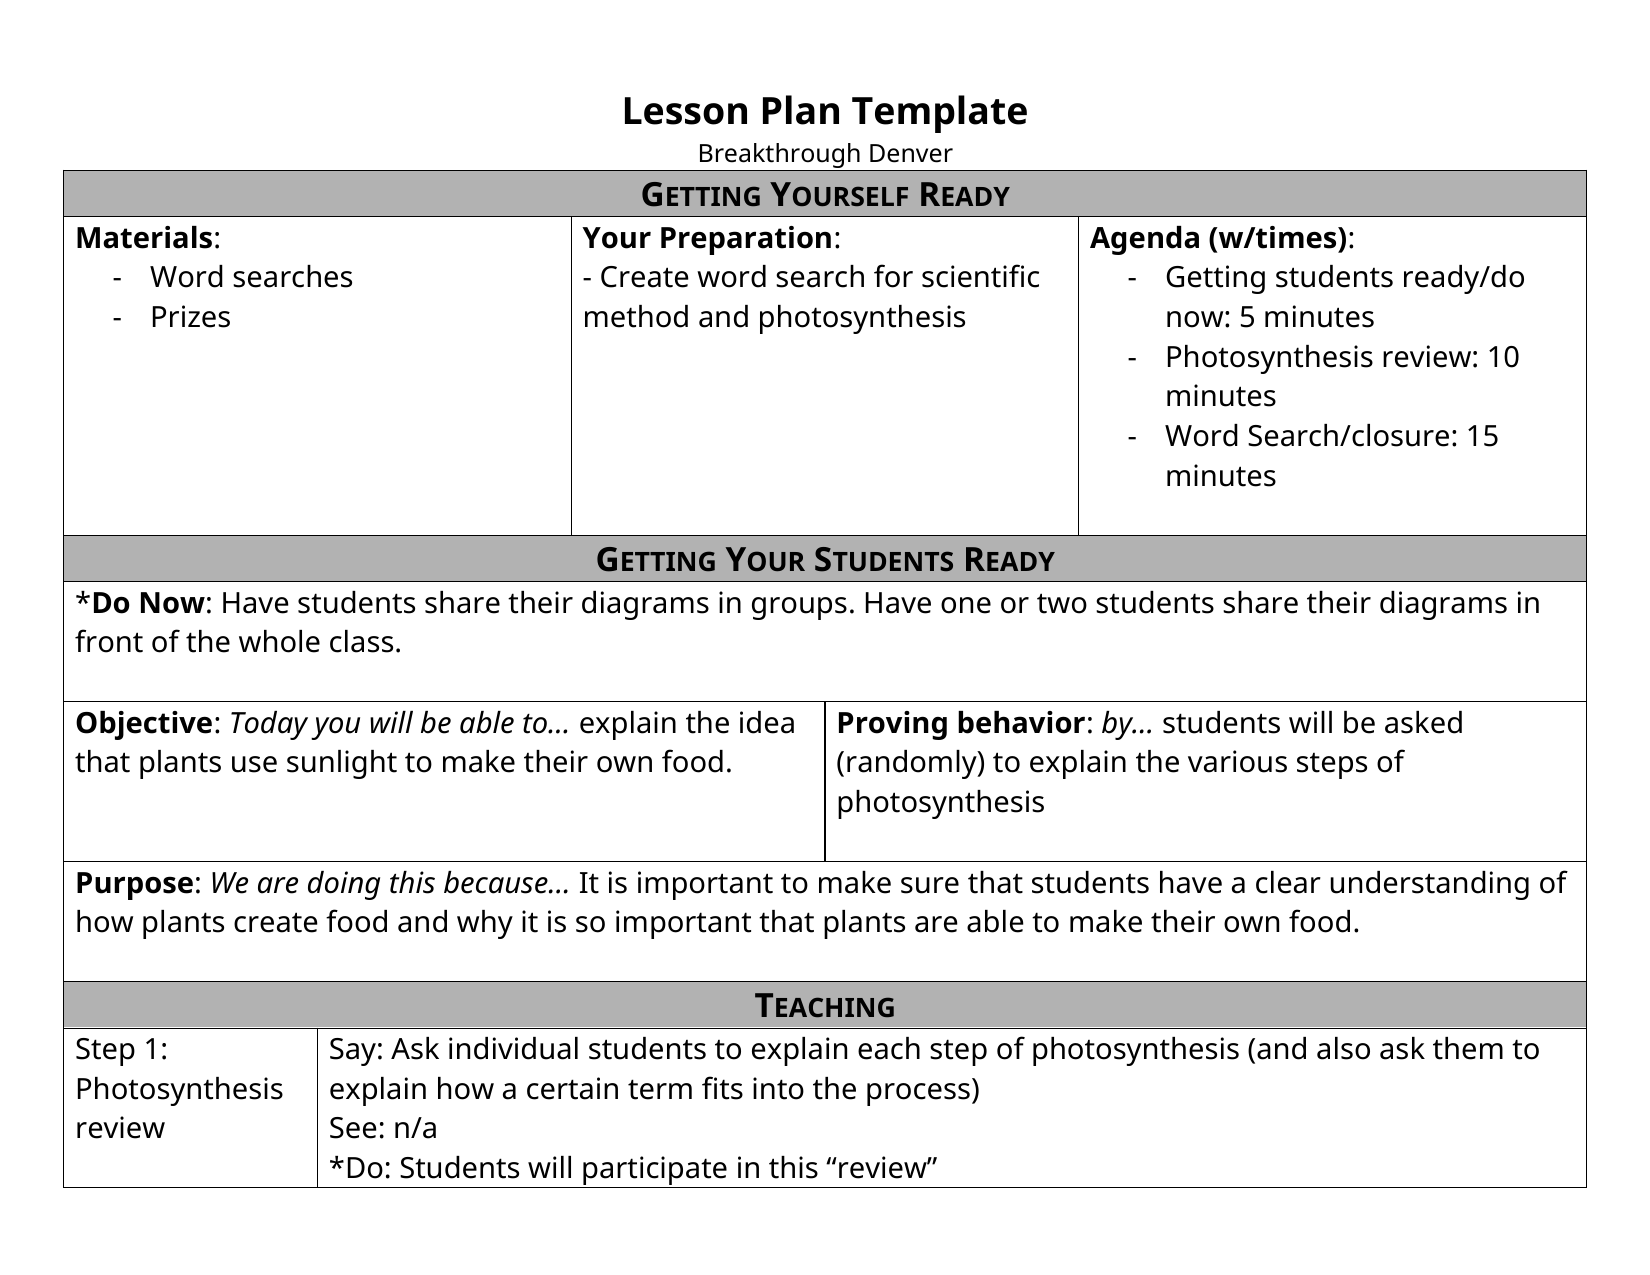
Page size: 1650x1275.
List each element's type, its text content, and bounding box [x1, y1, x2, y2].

table_cell Getting Your Students Ready [64, 536, 1586, 581]
table_cell Purpose: We are doing this because… It is important to make sure that students have a clear understanding of how plants create food and why it is so important that plants are able to make their own food. [64, 862, 1586, 981]
table_cell *Do Now: Have students share their diagrams in groups. Have one or two students share their diagrams in front of the whole class. [64, 582, 1586, 701]
title Lesson Plan Template [75, 84, 1575, 135]
table_cell Objective: Today you will be able to… explain the idea that plants use sunlight to make their own food. [64, 702, 824, 861]
subtitle Breakthrough Denver [75, 135, 1575, 169]
table_cell Agenda (w/times): Getting students ready/do now: 5 minutes Photosynthesis review: 10 minutes Word Search/closure: 15 minutes [1079, 217, 1586, 534]
table_cell Your Preparation: - Create word search for scientific method and photosynthesis [572, 217, 1078, 534]
table_cell Step 1: Photosynthesis review [64, 1029, 317, 1187]
table_cell Teaching [64, 982, 1586, 1027]
table_cell Say: Ask individual students to explain each step of photosynthesis (and also ask them to explain how a certain term fits into the process) See: n/a *Do: Students will participate in this “review” [318, 1029, 1586, 1187]
table_cell Materials: Word searches Prizes [64, 217, 571, 534]
table_header Getting Yourself Ready [64, 171, 1586, 216]
table_cell Proving behavior: by… students will be asked (randomly) to explain the various steps of photosynthesis [826, 702, 1586, 861]
